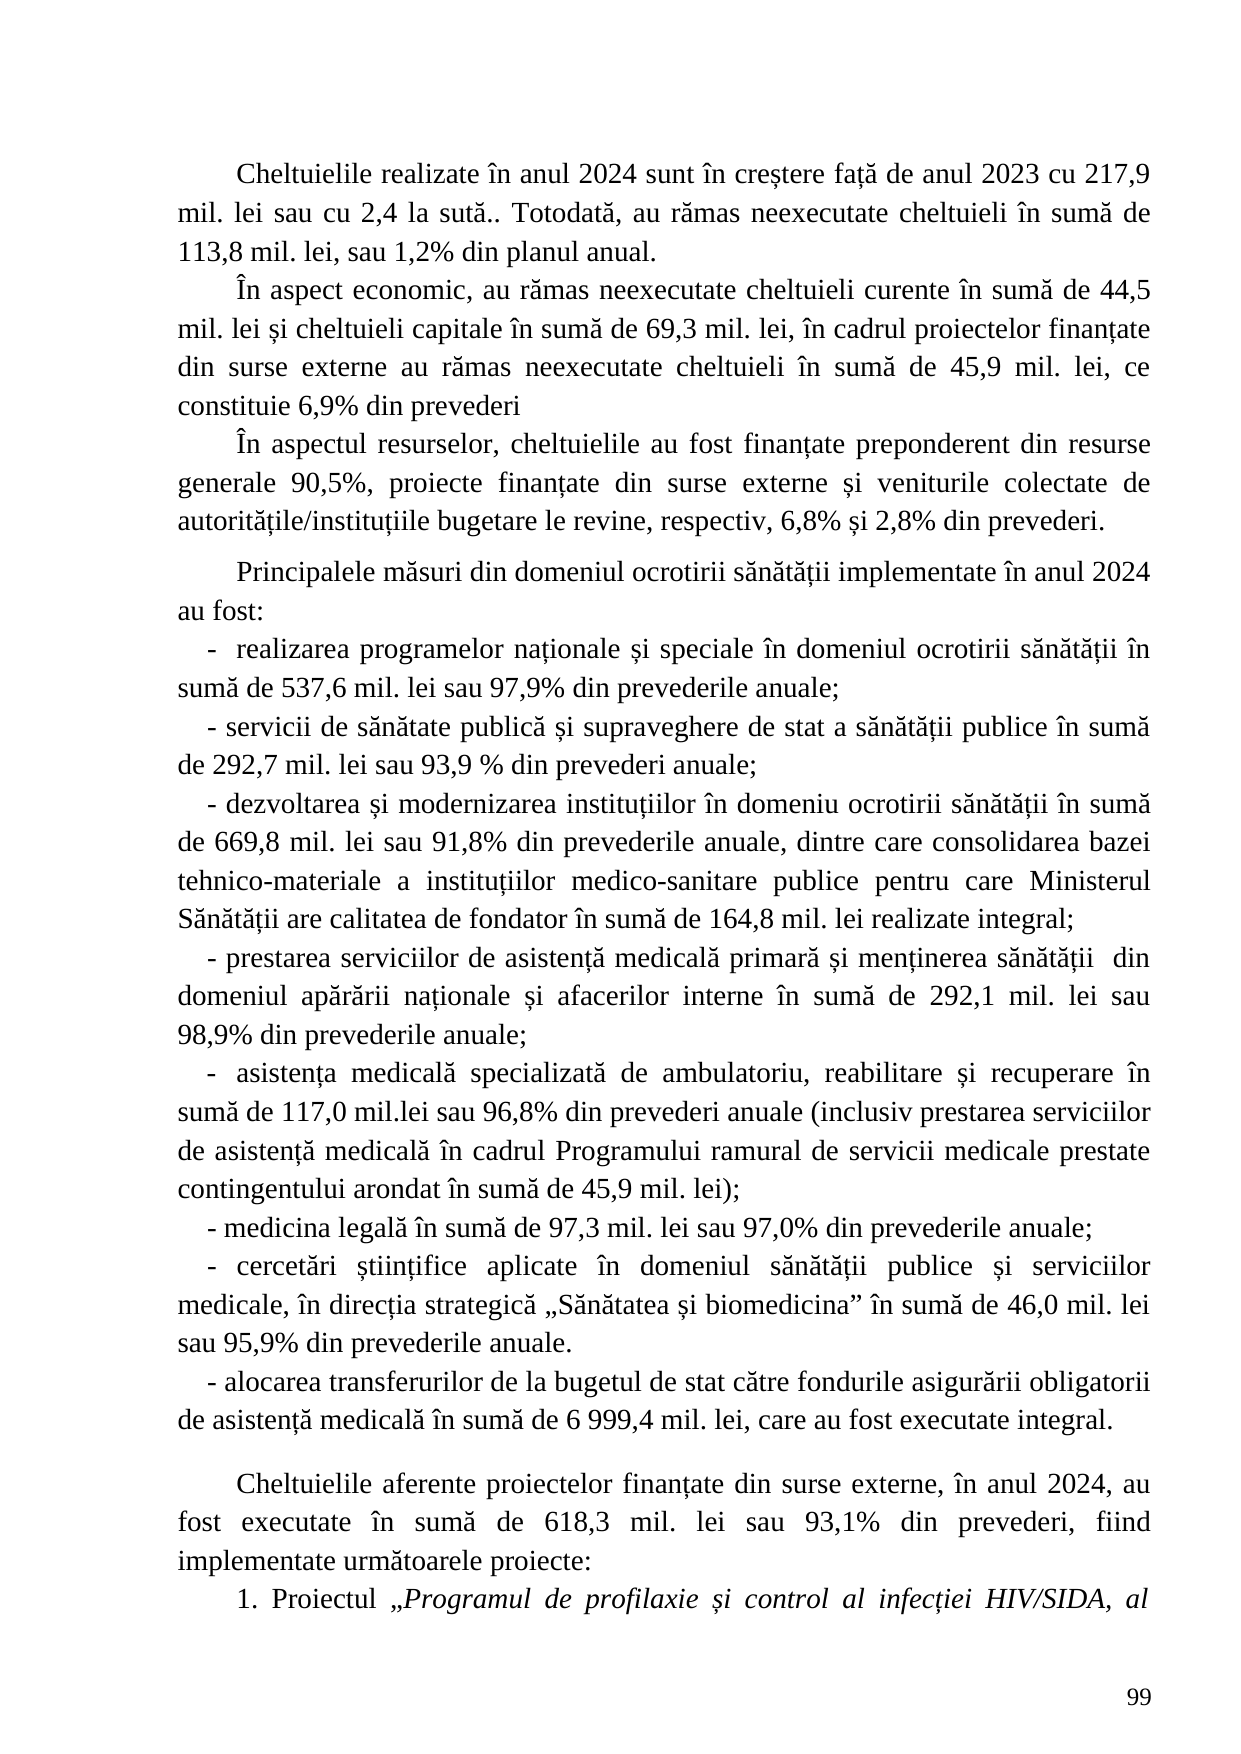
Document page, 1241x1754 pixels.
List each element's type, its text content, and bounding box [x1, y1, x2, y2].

text Principalele măsuri din domeniul ocrotirii sănătății implementate în anul 2024 au fost: [177, 554, 1152, 627]
text - servicii de sănătate publică și supraveghere de stat a sănătății publice în sumă de 292,7 mil. lei sau 93,9 % din prevederi anuale; [177, 709, 1152, 781]
text Cheltuielile realizate în anul 2024 sunt în creștere față de anul 2023 cu 217,9 mil. lei sau cu 2,4 la sută.. Totodată, au rămas neexecutate cheltuieli în sumă de 113,8 mil. lei, sau 1,2% din planul anual. [177, 157, 1152, 267]
text - medicina legală în sumă de 97,3 mil. lei sau 97,0% din prevederile anuale; [177, 1210, 1152, 1243]
text - prestarea serviciilor de asistență medicală primară și menținerea sănătății din domeniul apărării naționale și afacerilor interne în sumă de 292,1 mil. lei sau 98,9% din prevederile anuale; [177, 940, 1152, 1051]
text În aspectul resurselor, cheltuielile au fost finanțate preponderent din resurse generale 90,5%, proiecte finanțate din surse externe și veniturile colectate de autoritățile/instituțiile bugetare le revine, respectiv, 6,8% și 2,8% din prevederi. [177, 426, 1152, 537]
text Cheltuielile aferente proiectelor finanțate din surse externe, în anul 2024, au fost executate în sumă de 618,3 mil. lei sau 93,1% din prevederi, fiind implementate următoarele proiecte: [177, 1466, 1152, 1577]
text În aspect economic, au rămas neexecutate cheltuieli curente în sumă de 44,5 mil. lei și cheltuieli capitale în sumă de 69,3 mil. lei, în cadrul proiectelor finanțate din surse externe au rămas neexecutate cheltuieli în sumă de 45,9 mil. lei, ce constituie 6,9% din prevederi [177, 272, 1152, 421]
text - asistența medicală specializată de ambulatoriu, reabilitare și recuperare în sumă de 117,0 mil.lei sau 96,8% din prevederi anuale (inclusiv prestarea serviciilor de asistență medicală în cadrul Programului ramural de servicii medicale prestate contingentului arondat în sumă de 45,9 mil. lei); [177, 1056, 1152, 1205]
text - cercetări științifice aplicate în domeniul sănătății publice și serviciilor medicale, în direcția strategică „Sănătatea și biomedicina” în sumă de 46,0 mil. lei sau 95,9% din prevederile anuale. [177, 1248, 1152, 1359]
text - dezvoltarea și modernizarea instituțiilor în domeniu ocrotirii sănătății în sumă de 669,8 mil. lei sau 91,8% din prevederile anuale, dintre care consolidarea bazei tehnico-materiale a instituțiilor medico-sanitare publice pentru care Ministerul Sănătății are calitatea de fondator în sumă de 164,8 mil. lei realizate integral; [177, 786, 1152, 935]
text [177, 1582, 1152, 1615]
text - alocarea transferurilor de la bugetul de stat către fondurile asigurării obligatorii de asistență medicală în sumă de 6 999,4 mil. lei, care au fost executate integral. [177, 1364, 1152, 1436]
text - realizarea programelor naționale și speciale în domeniul ocrotirii sănătății în sumă de 537,6 mil. lei sau 97,9% din prevederile anuale; [177, 632, 1152, 704]
